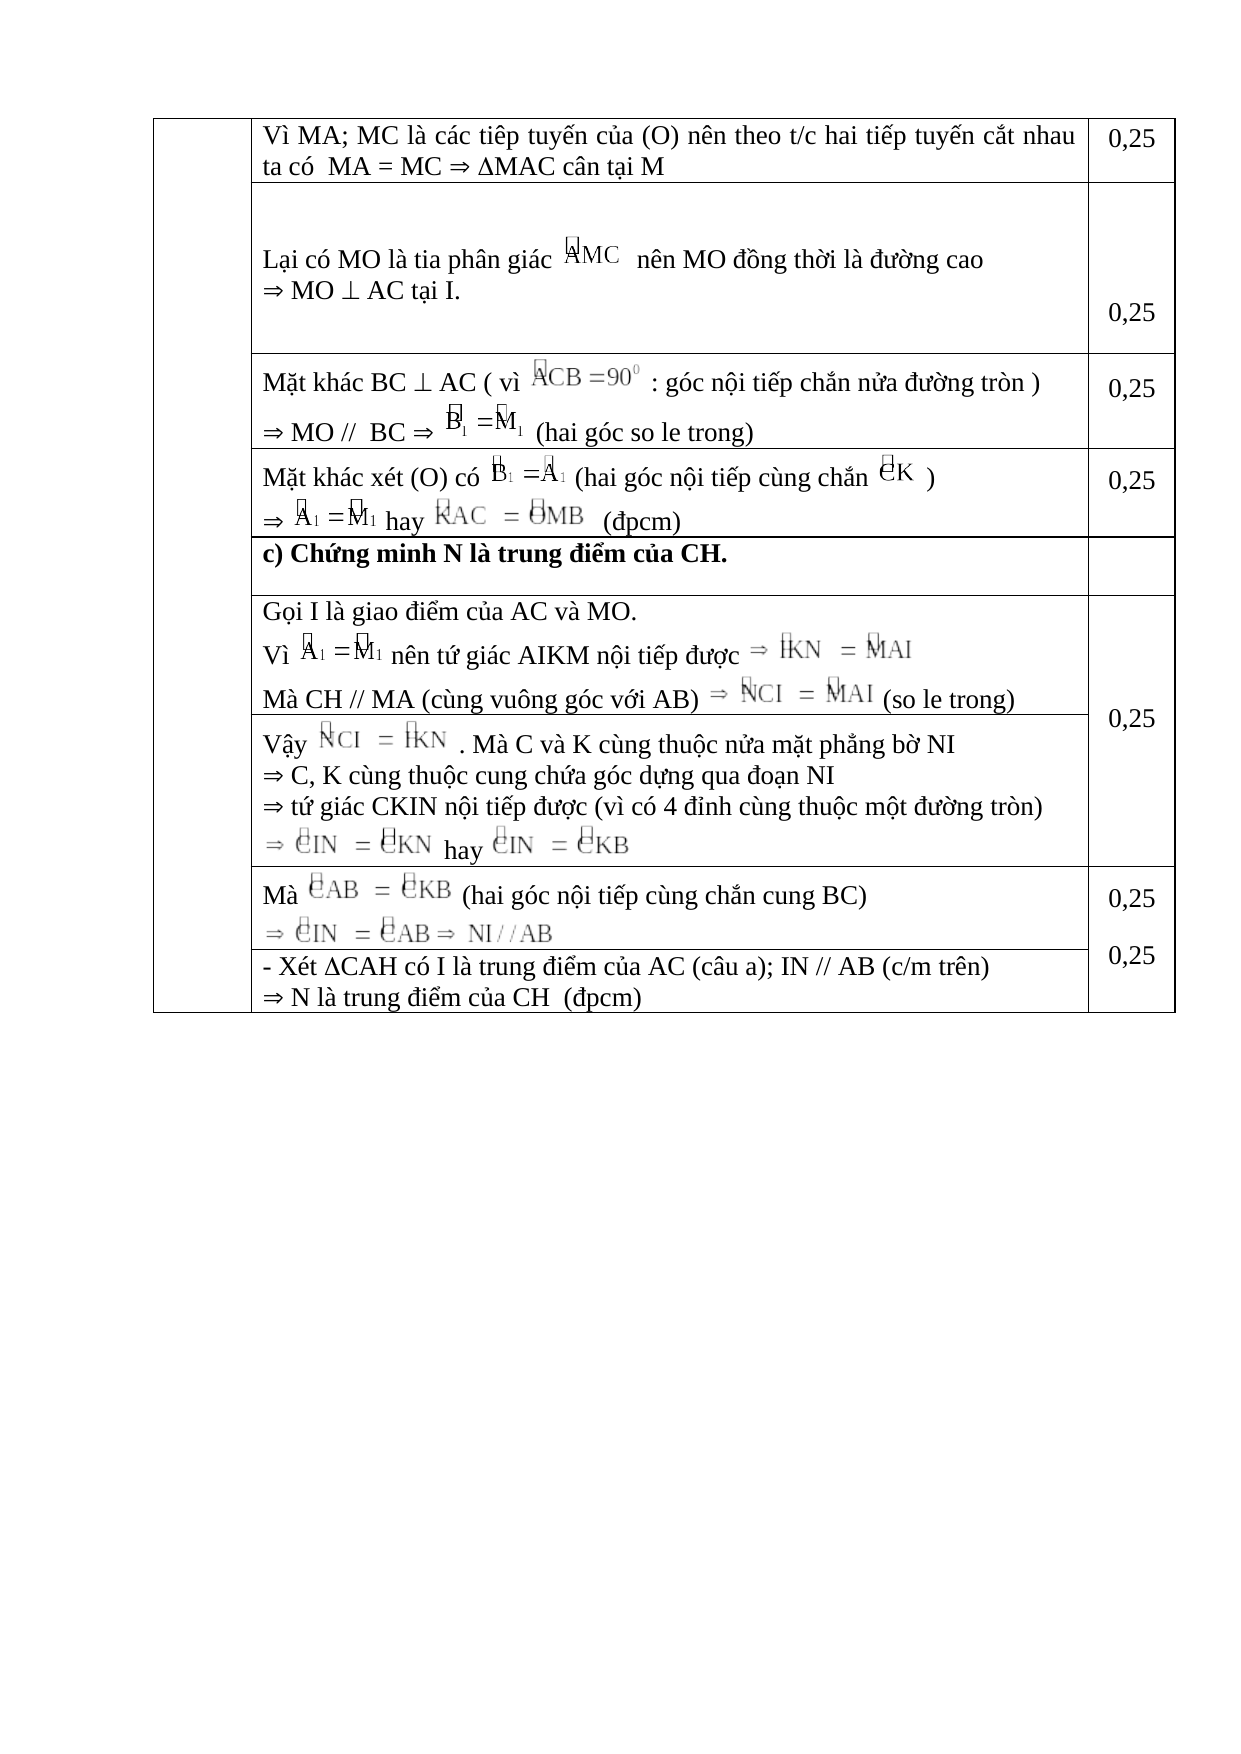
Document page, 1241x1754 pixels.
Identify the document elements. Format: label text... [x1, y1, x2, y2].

table_cell Mặt khác xét (O) có (hai góc nội tiếp cùng chắn ) hay (đpcm) [252, 449, 1088, 536]
table_cell - Xét CAH có I là trung điểm của AC (câu a); IN // AB (c/m trên) N là trung điểm của CH (đpcm) [252, 950, 1088, 1012]
table_cell Lại có MO là tia phân giác nên MO đồng thời là đường cao MO AC tại I. [252, 183, 1088, 353]
table_cell 0,25 [1089, 449, 1174, 536]
table_cell Vậy . Mà C và K cùng thuộc nửa mặt phẳng bờ NI C, K cùng thuộc cung chứa góc dựng qua đoạn NI tứ giác CKIN nội tiếp được (vì có 4 đỉnh cùng thuộc một đường tròn) hay [252, 715, 1088, 866]
table_cell Mặt khác BC AC ( vì : góc nội tiếp chắn nửa đường tròn ) MO // BC (hai góc so le trong) [252, 354, 1088, 448]
table_cell 0,25 [1089, 183, 1174, 353]
table_cell 0,25 0,25 [1089, 867, 1174, 1012]
table_cell 0,25 [1089, 354, 1174, 448]
table_cell 0,25 [1089, 119, 1174, 182]
table_cell [1089, 538, 1174, 594]
table_cell Mà (hai góc nội tiếp cùng chắn cung BC) [252, 867, 1088, 948]
table_cell Gọi I là giao điểm của AC và MO. Vì nên tứ giác AIKM nội tiếp được Mà CH // MA (cùng vuông góc với AB) (so le trong) [252, 596, 1088, 714]
table_cell 0,25 [1089, 596, 1174, 866]
table_cell Vì MA; MC là các tiêp tuyến của (O) nên theo t/c hai tiếp tuyến cắt nhau ta có MA = MC MAC cân tại M [252, 119, 1088, 182]
table_cell c) Chứng minh N là trung điểm của CH. [252, 538, 1088, 594]
